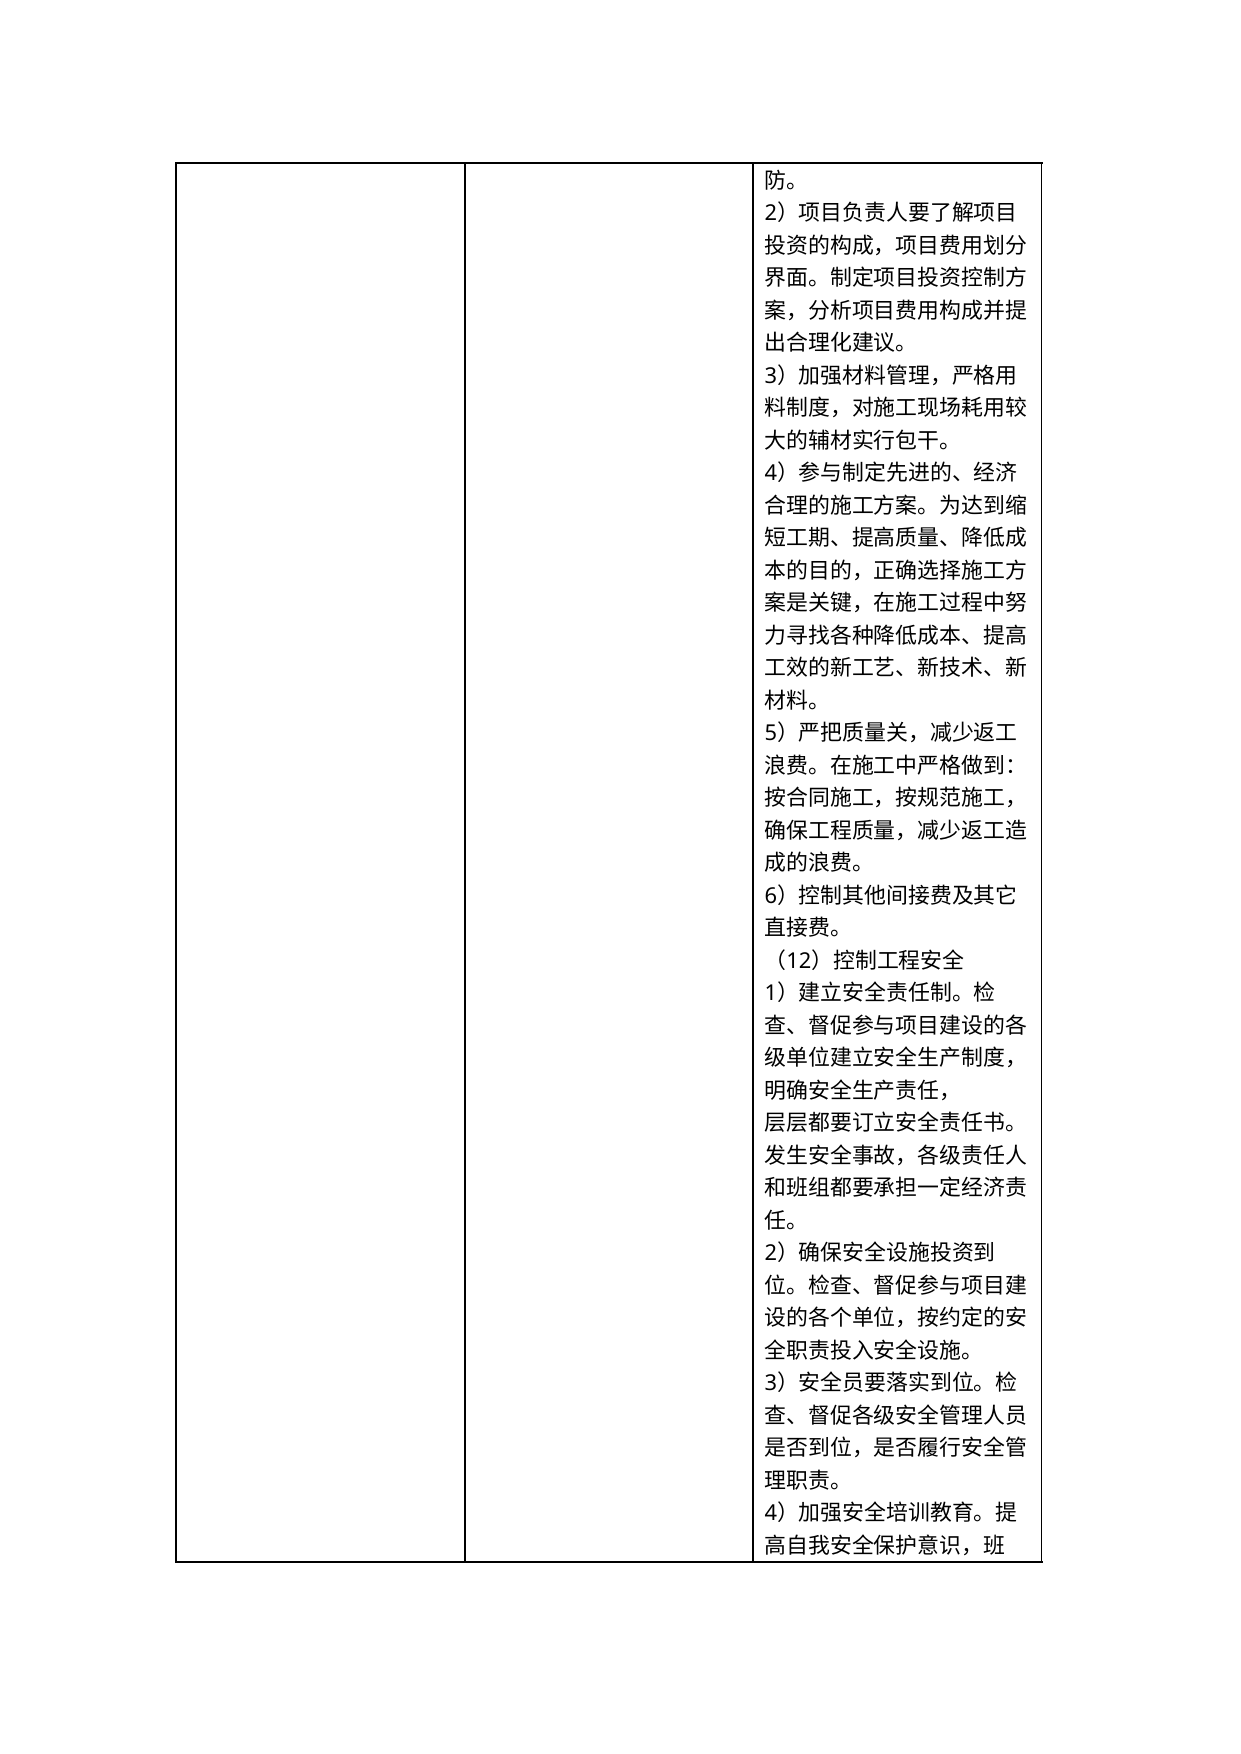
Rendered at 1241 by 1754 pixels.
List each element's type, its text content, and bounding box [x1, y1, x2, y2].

table_cell 1 [177, 164, 464, 1561]
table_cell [754, 164, 1041, 1561]
table_cell [466, 164, 752, 1561]
